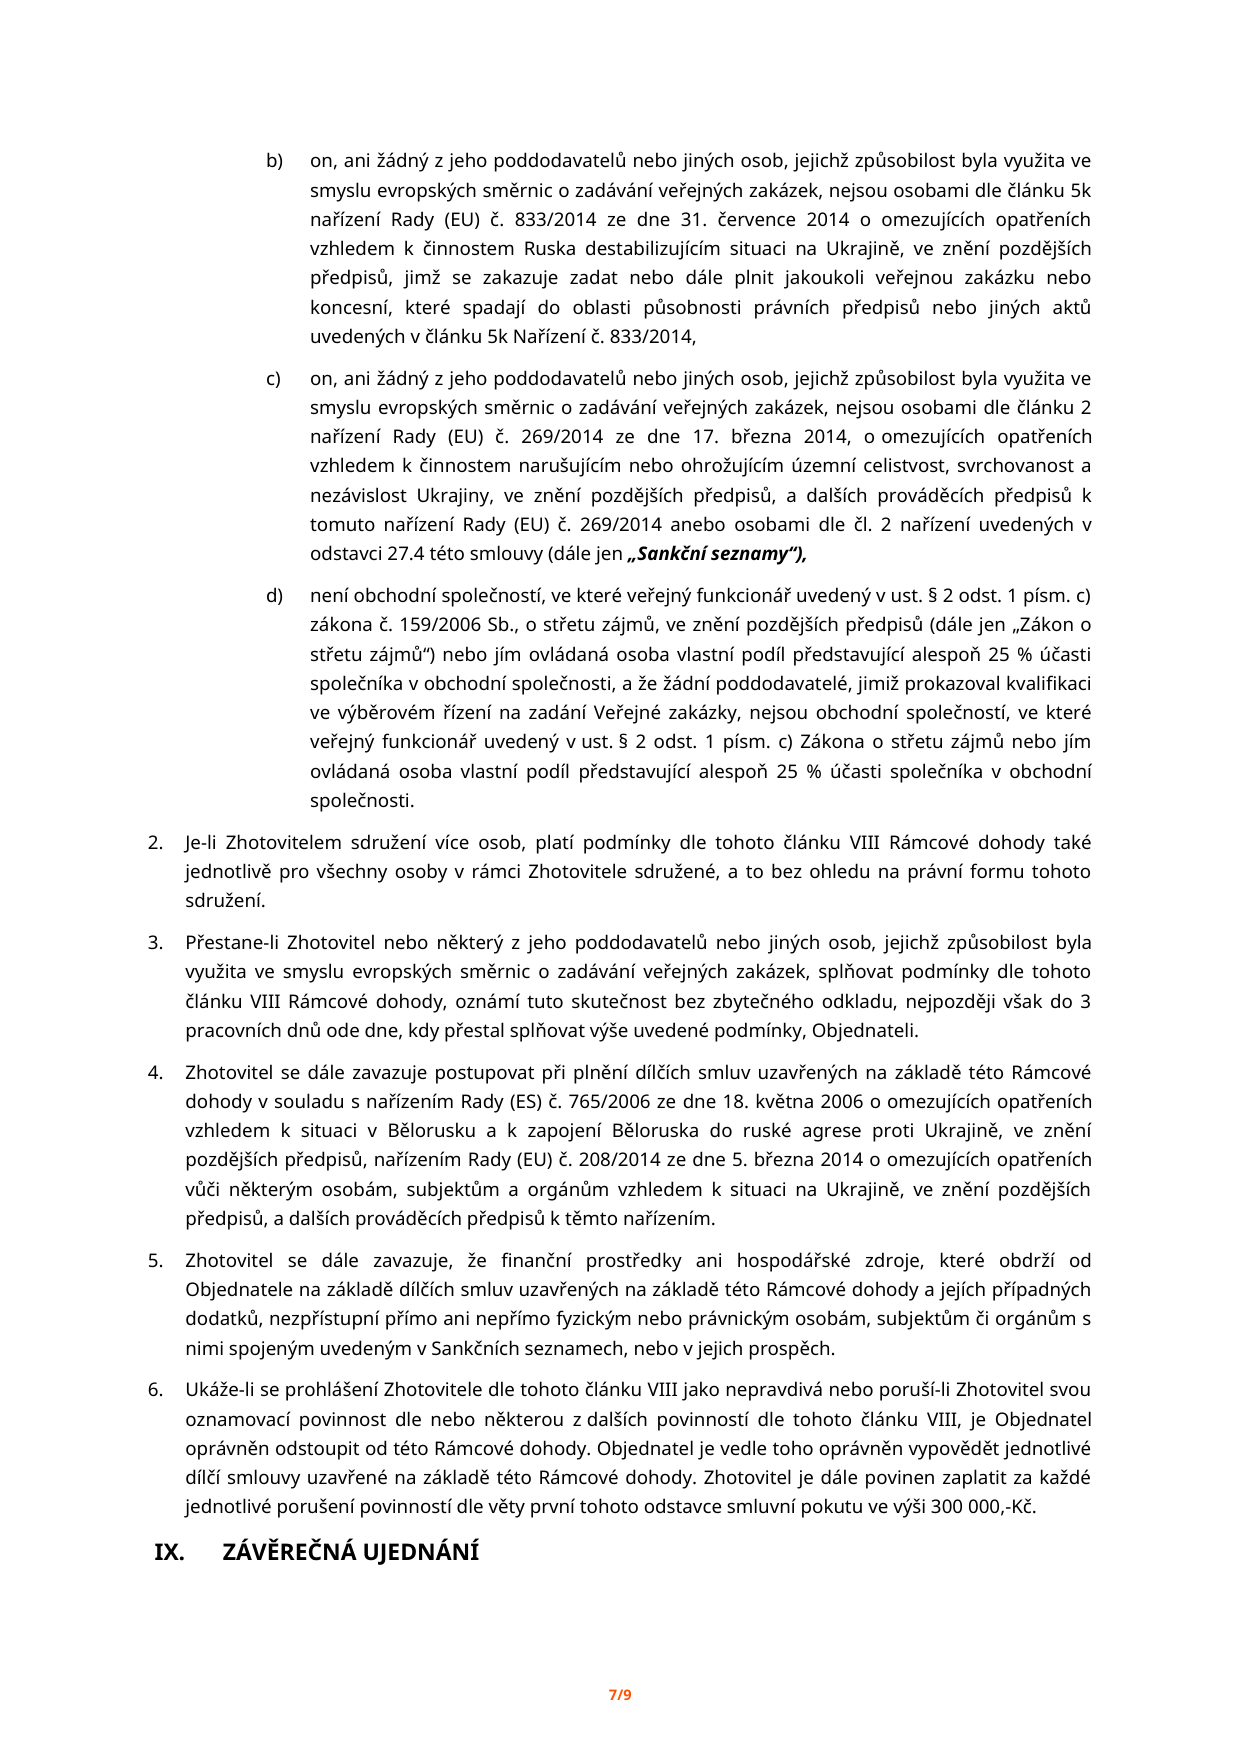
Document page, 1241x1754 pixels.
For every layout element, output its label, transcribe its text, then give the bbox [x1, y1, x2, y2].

text on, ani žádný z jeho poddodavatelů nebo jiných osob, jejichž způsobilost byla využita ve smyslu evropských směrnic o zadávání veřejných zakázek, nejsou osobami dle článku 5k nařízení Rady (EU) č. 833/2014 ze dne 31. července 2014 o omezujících opatřeních vzhledem k činnostem Ruska destabilizujícím situaci na Ukrajině, ve znění pozdějších předpisů, jimž se zakazuje zadat nebo dále plnit jakoukoli veřejnou zakázku nebo koncesní, které spadají do oblasti působnosti právních předpisů nebo jiných aktů uvedených v článku 5k Nařízení č. 833/2014, [266, 148, 1093, 349]
list Zhotovitel se dále zavazuje postupovat při plnění dílčích smluv uzavřených na základě této Rámcové dohody v souladu s nařízením Rady (ES) č. 765/2006 ze dne 18. května 2006 o omezujících opatřeních vzhledem k situaci v Bělorusku a k zapojení Běloruska do ruské agrese proti Ukrajině, ve znění pozdějších předpisů, nařízením Rady (EU) č. 208/2014 ze dne 5. března 2014 o omezujících opatřeních vůči některým osobám, subjektům a orgánům vzhledem k situaci na Ukrajině, ve znění pozdějších předpisů, a dalších prováděcích předpisů k těmto nařízením. [148, 1059, 1093, 1231]
list Zhotovitel se dále zavazuje, že finanční prostředky ani hospodářské zdroje, které obdrží od Objednatele na základě dílčích smluv uzavřených na základě této Rámcové dohody a jejích případných dodatků, nezpřístupní přímo ani nepřímo fyzickým nebo právnickým osobám, subjektům či orgánům s nimi spojeným uvedeným v Sankčních seznamech, nebo v jejich prospěch. [148, 1247, 1093, 1360]
list Ukáže-li se prohlášení Zhotovitele dle tohoto článku VIII jako nepravdivá nebo poruší-li Zhotovitel svou oznamovací povinnost dle nebo některou z dalších povinností dle tohoto článku VIII, je Objednatel oprávněn odstoupit od této Rámcové dohody. Objednatel je vedle toho oprávněn vypovědět jednotlivé dílčí smlouvy uzavřené na základě této Rámcové dohody. Zhotovitel je dále povinen zaplatit za každé jednotlivé porušení povinností dle věty první tohoto odstavce smluvní pokutu ve výši 300 000,-Kč. [148, 1377, 1093, 1519]
list ZÁVĚREČNÁ UJEDNÁNÍ [185, 1536, 1093, 1567]
text není obchodní společností, ve které veřejný funkcionář uvedený v ust. § 2 odst. 1 písm. c) zákona č. 159/2006 Sb., o střetu zájmů, ve znění pozdějších předpisů (dále jen „Zákon o střetu zájmů“) nebo jím ovládaná osoba vlastní podíl představující alespoň 25 % účasti společníka v obchodní společnosti, a že žádní poddodavatelé, jimiž prokazoval kvalifikaci ve výběrovém řízení na zadání Veřejné zakázky, nejsou obchodní společností, ve které veřejný funkcionář uvedený v ust. § 2 odst. 1 písm. c) Zákona o střetu zájmů nebo jím ovládaná osoba vlastní podíl představující alespoň 25 % účasti společníka v obchodní společnosti. [266, 582, 1093, 813]
text on, ani žádný z jeho poddodavatelů nebo jiných osob, jejichž způsobilost byla využita ve smyslu evropských směrnic o zadávání veřejných zakázek, nejsou osobami dle článku 2 nařízení Rady (EU) č. 269/2014 ze dne 17. března 2014, o omezujících opatřeních vzhledem k činnostem narušujícím nebo ohrožujícím územní celistvost, svrchovanost a nezávislost Ukrajiny, ve znění pozdějších předpisů, a dalších prováděcích předpisů k tomuto nařízení Rady (EU) č. 269/2014 anebo osobami dle čl. 2 nařízení uvedených v odstavci 27.4 této smlouvy (dále jen „Sankční seznamy“), [266, 365, 1093, 566]
list Přestane-li Zhotovitel nebo některý z jeho poddodavatelů nebo jiných osob, jejichž způsobilost byla využita ve smyslu evropských směrnic o zadávání veřejných zakázek, splňovat podmínky dle tohoto článku VIII Rámcové dohody, oznámí tuto skutečnost bez zbytečného odkladu, nejpozději však do 3 pracovních dnů ode dne, kdy přestal splňovat výše uvedené podmínky, Objednateli. [148, 929, 1093, 1043]
list Je-li Zhotovitelem sdružení více osob, platí podmínky dle tohoto článku VIII Rámcové dohody také jednotlivě pro všechny osoby v rámci Zhotovitele sdružené, a to bez ohledu na právní formu tohoto sdružení. [148, 829, 1093, 913]
